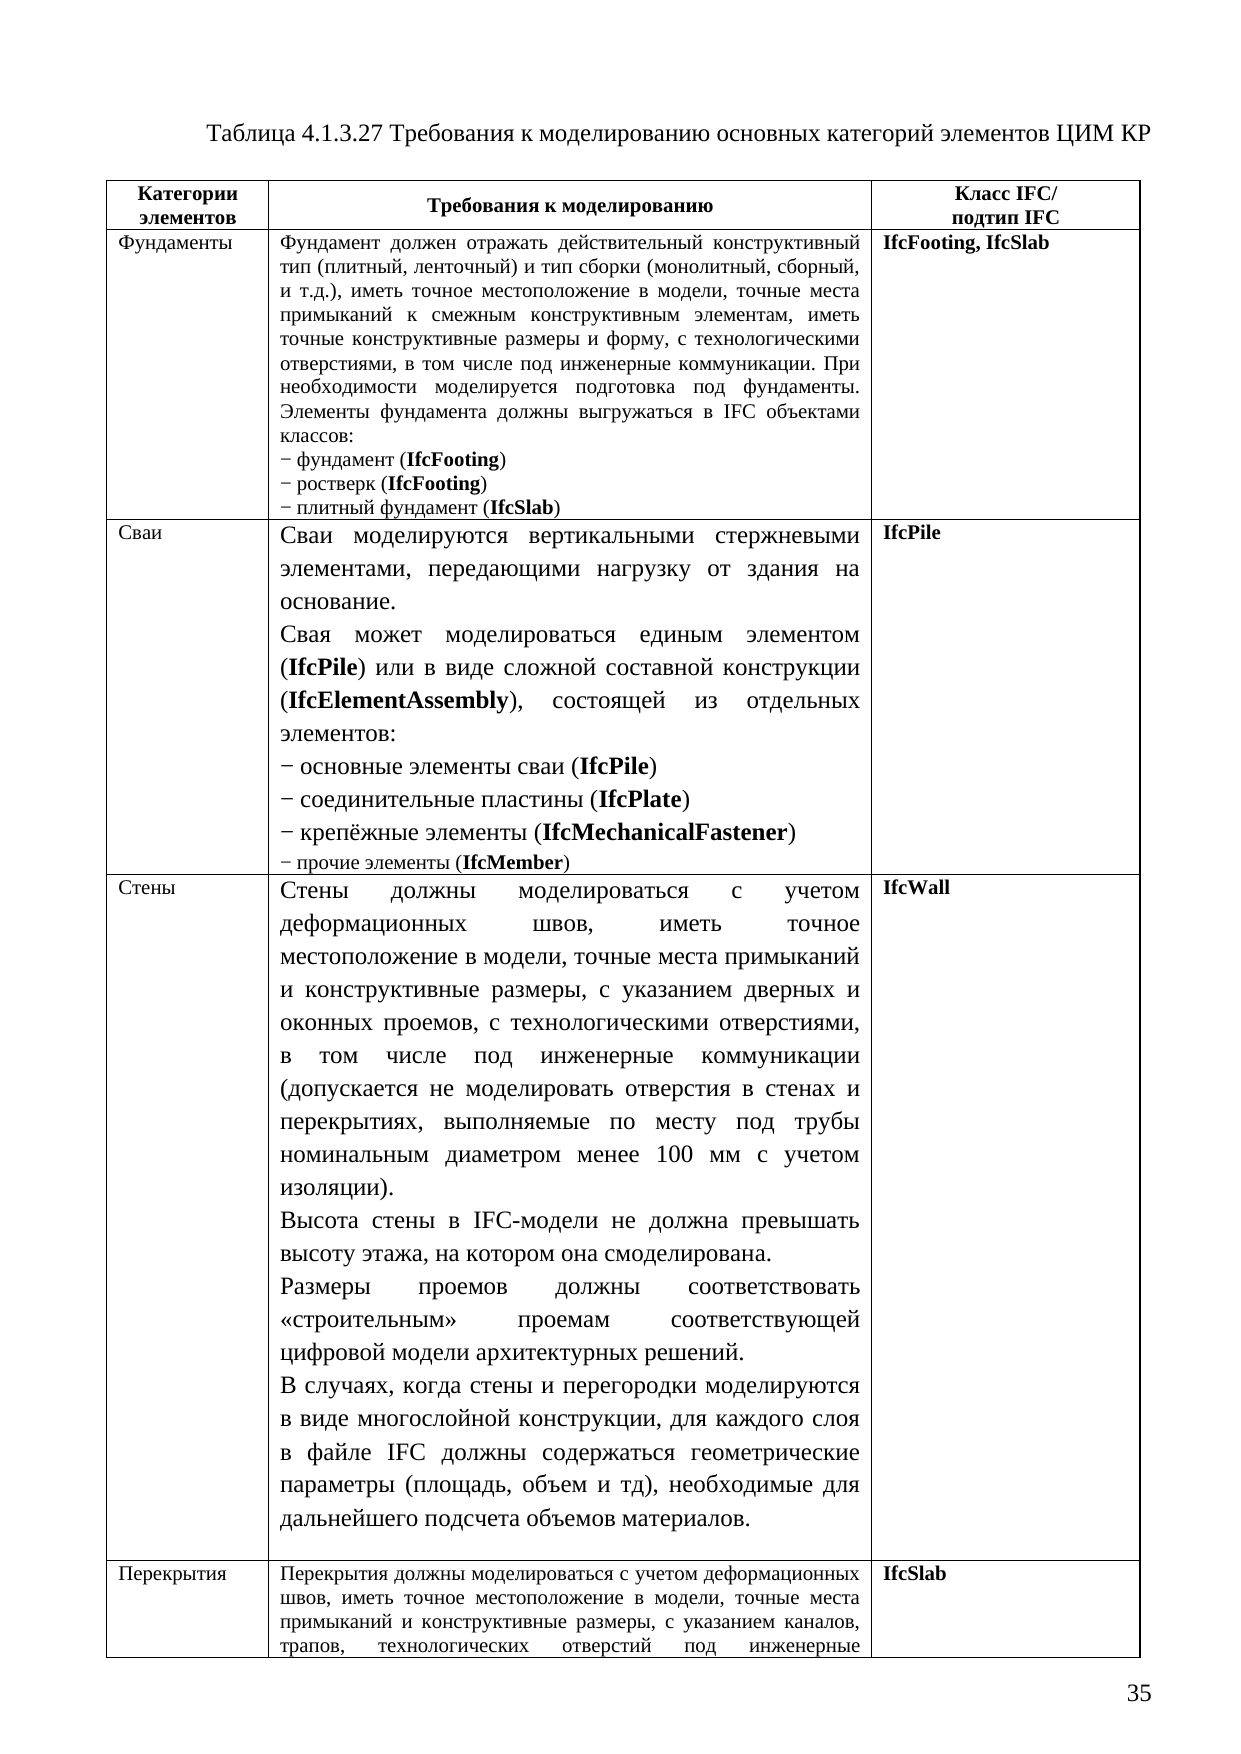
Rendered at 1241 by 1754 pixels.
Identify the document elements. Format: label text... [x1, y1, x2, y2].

table_cell Стены должны моделироваться с учетом деформационных швов, иметь точное местоположение в модели, точные места примыканий и конструктивные размеры, с указанием дверных и оконных проемов, с технологическими отверстиями, в том числе под инженерные коммуникации (допускается не моделировать отверстия в стенах и перекрытиях, выполняемые по месту под трубы номинальным диаметром менее 100 мм с учетом изоляции). Высота стены в IFC-модели не должна превышать высоту этажа, на котором она смоделирована. Размеры проемов должны соответствовать «строительным» проемам соответствующей цифровой модели архитектурных решений. В случаях, когда стены и перегородки моделируются в виде многослойной конструкции, для каждого слоя в файле IFC должны содержаться геометрические параметры (площадь, объем и тд), необходимые для дальнейшего подсчета объемов материалов. [269, 875, 871, 1560]
table_cell IfcFooting, IfcSlab [872, 230, 1139, 519]
table_cell Сваи [107, 520, 268, 874]
table_cell IfcPile [872, 520, 1139, 874]
table_cell Фундаменты [107, 230, 268, 519]
table_cell Перекрытия [107, 1561, 268, 1657]
table_cell Фундамент должен отражать действительный конструктивный тип (плитный, ленточный) и тип сборки (монолитный, сборный, и т.д.), иметь точное местоположение в модели, точные места примыканий к смежным конструктивным элементам, иметь точные конструктивные размеры и форму, с технологическими отверстиями, в том числе под инженерные коммуникации. При необходимости моделируется подготовка под фундаменты. Элементы фундамента должны выгружаться в IFC объектами классов: − фундамент (IfcFooting) − ростверк (IfcFooting) − плитный фундамент (IfcSlab) [269, 230, 871, 519]
table_cell Сваи моделируются вертикальными стержневыми элементами, передающими нагрузку от здания на основание. Свая может моделироваться единым элементом (IfcPile) или в виде сложной составной конструкции (IfcElementAssembly), состоящей из отдельных элементов: − основные элементы сваи (IfcPile) − соединительные пластины (IfcPlate) − крепёжные элементы (IfcMechanicalFastener) − прочие элементы (IfcMember) [269, 520, 871, 874]
table_cell IfcWall [872, 875, 1139, 1560]
table_cell Стены [107, 875, 268, 1560]
table_header Требования к моделированию [269, 181, 871, 229]
table_header Категории элементов [107, 181, 268, 229]
table_cell IfcSlab [872, 1561, 1139, 1657]
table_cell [269, 1561, 871, 1657]
table_header Класс IFC/ подтип IFC [872, 181, 1139, 229]
